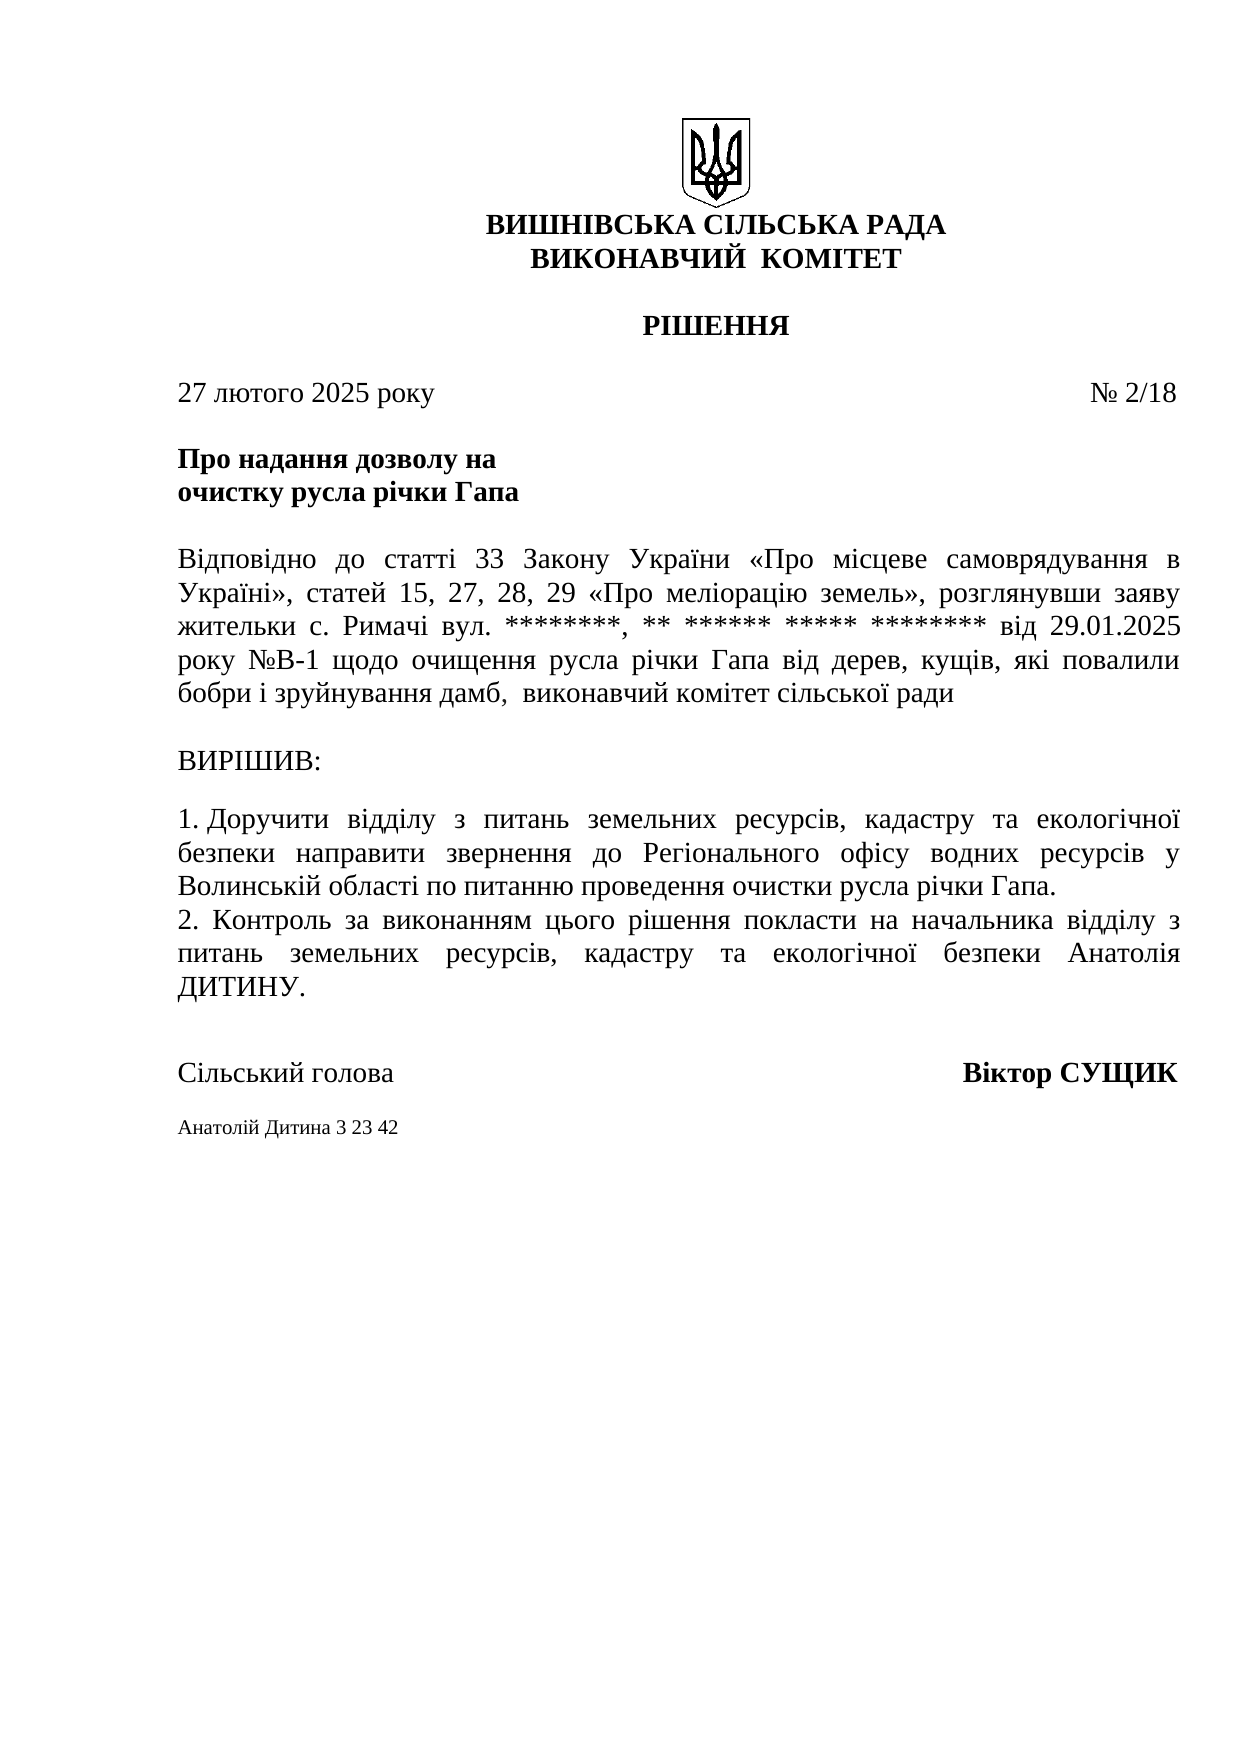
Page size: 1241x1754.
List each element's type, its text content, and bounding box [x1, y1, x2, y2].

text Сільський голова Віктор СУЩИК [177, 1056, 1181, 1089]
text Про надання дозволу на [177, 441, 1181, 474]
picture [681, 118, 751, 208]
list 2. Контроль за виконанням цього рішення покласти на начальника відділу з питань земельних ресурсів, кадастру та екологічної безпеки Анатолія ДИТИНУ. [177, 902, 1181, 1002]
text 27 лютого 2025 року № 2/18 [177, 375, 1181, 408]
list Доручити відділу з питань земельних ресурсів, кадастру та екологічної безпеки направити звернення до Регіонального офісу водних ресурсів у Волинській області по питанню проведення очистки русла річки Гапа. [177, 801, 1181, 902]
text Відповідно до статті 33 Закону України «Про місцеве самоврядування в Україні», статей 15, 27, 28, 29 «Про меліорацію земель», розглянувши заяву жительки с. Римачі вул. ********, ** ****** ***** ******** від 29.01.2025 року №В-1 щодо очищення русла річки Гапа від дерев, кущів, які повалили бобри і зруйнування дамб, виконавчий комітет сільської ради [177, 541, 1181, 709]
text ВИШНІВСЬКА СІЛЬСЬКА РАДА [177, 207, 1181, 241]
text ВИРІШИВ: [177, 743, 1181, 776]
text очистку русла річки Гапа [177, 474, 1181, 508]
text Анатолій Дитина 3 23 42 [177, 1115, 1181, 1139]
text ВИКОНАВЧИЙ КОМІТЕТ [177, 241, 1181, 274]
text РІШЕННЯ [177, 308, 1181, 341]
